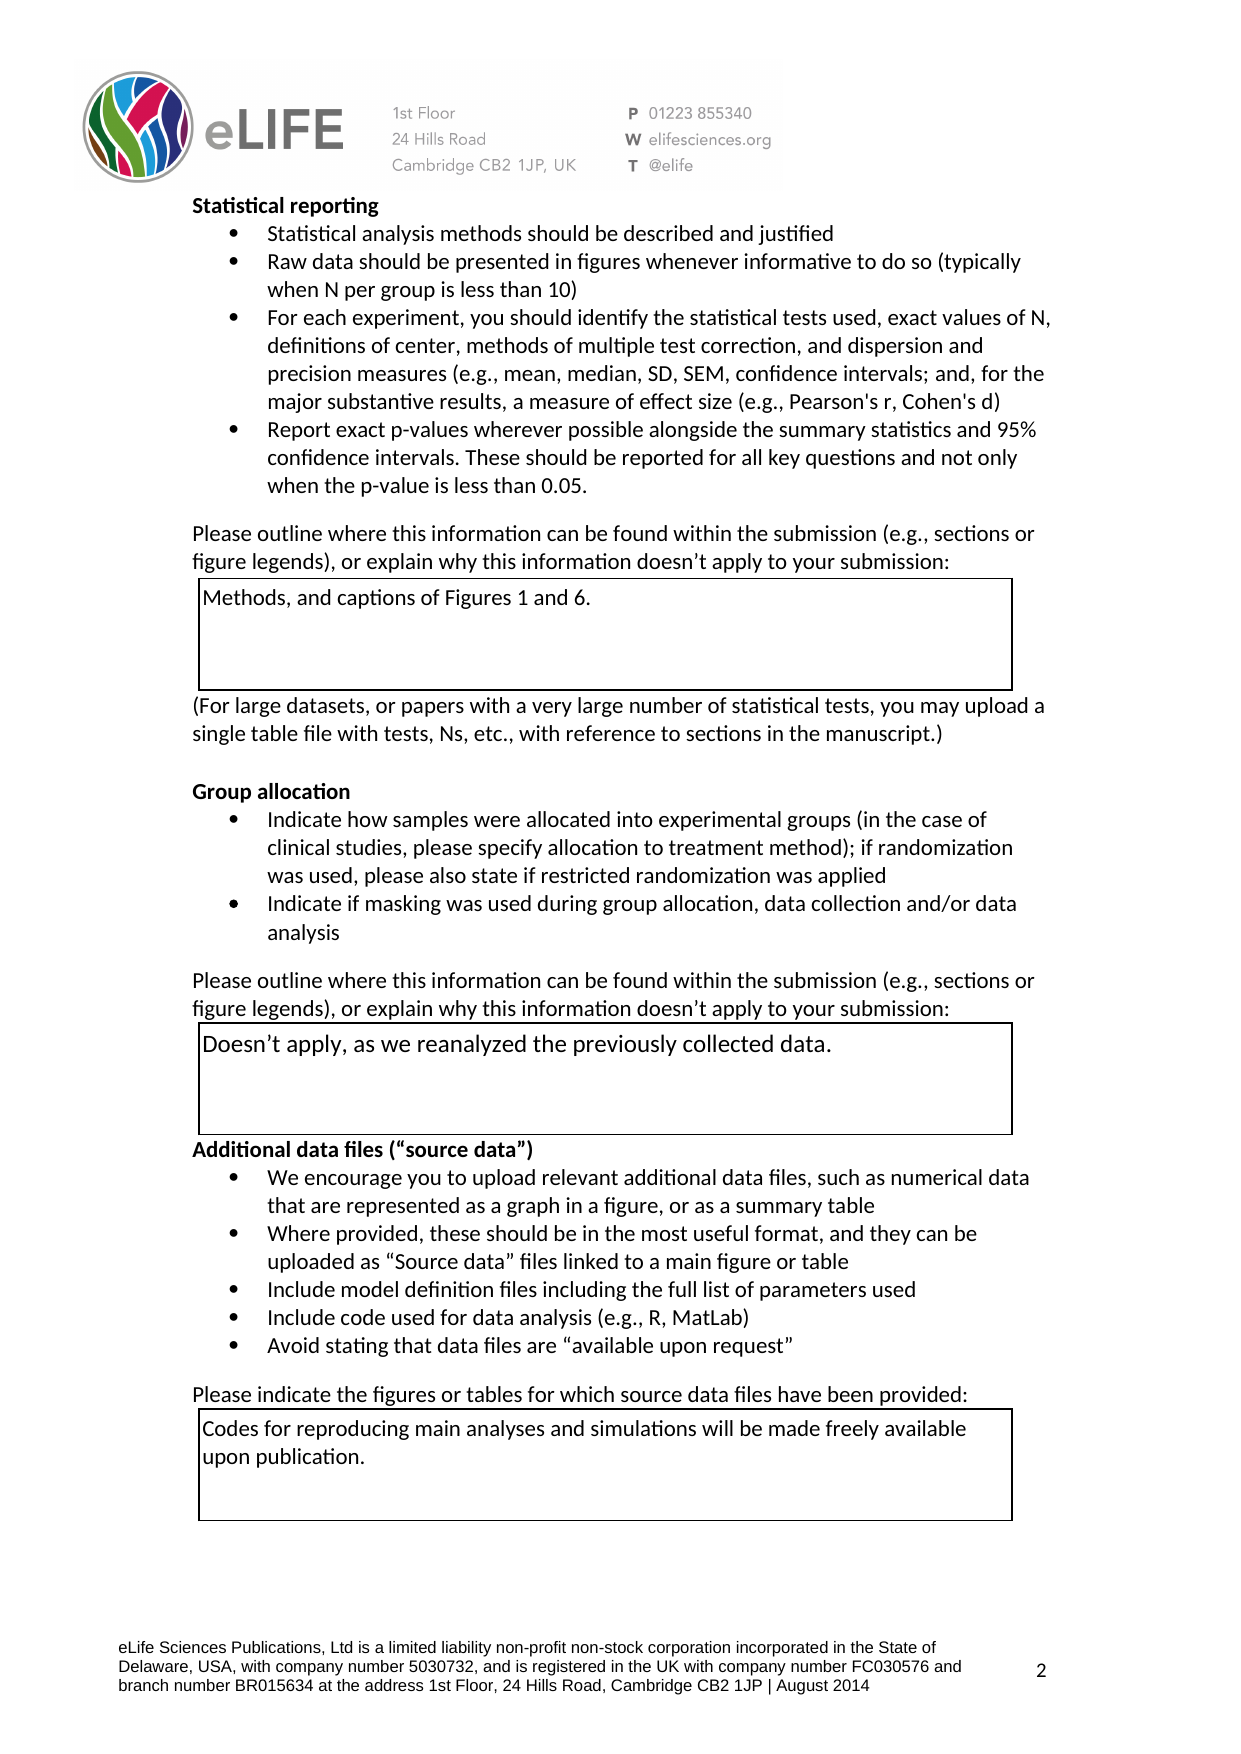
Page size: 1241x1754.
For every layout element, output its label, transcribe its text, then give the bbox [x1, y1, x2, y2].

text Please indicate the figures or tables for which source data files have been provided: [192, 1380, 1053, 1408]
list Indicate how samples were allocated into experimental groups (in the case of clinical studies, please specify allocation to treatment method); if randomization was used, please also state if restricted randomization was applied [229, 806, 1053, 889]
text Group allocation [192, 777, 1053, 806]
picture [73, 59, 784, 191]
text Statistical reporting [192, 191, 1053, 219]
text Methods, and captions of Figures 1 and 6. [200, 581, 1011, 613]
text Codes for reproducing main analyses and simulations will be made freely available upon publication. [200, 1412, 1011, 1472]
list Statistical analysis methods should be described and justified [229, 219, 1053, 247]
list Where provided, these should be in the most useful format, and they can be uploaded as “Source data” files linked to a main figure or table [229, 1219, 1053, 1276]
list Indicate if masking was used during group allocation, data collection and/or data analysis [229, 889, 1053, 946]
list Include model definition files including the full list of parameters used [229, 1276, 1053, 1303]
list Raw data should be presented in figures whenever informative to do so (typically when N per group is less than 10) [229, 247, 1053, 303]
text Additional data files (“source data”) [192, 1052, 1053, 1163]
list Report exact p-values wherever possible alongside the summary statistics and 95% confidence intervals. These should be reported for all key questions and not only when the p-value is less than 0.05. [229, 415, 1053, 499]
list Avoid stating that data files are “available upon request” [229, 1332, 1053, 1359]
list We encourage you to upload relevant additional data files, such as numerical data that are represented as a graph in a figure, or as a summary table [229, 1163, 1053, 1219]
text (For large datasets, or papers with a very large number of statistical tests, you may upload a single table file with tests, Ns, etc., with reference to sections in the manuscript.) [192, 603, 1053, 747]
list Include code used for data analysis (e.g., R, MatLab) [229, 1303, 1053, 1332]
list For each experiment, you should identify the statistical tests used, exact values of N, definitions of center, methods of multiple test correction, and dispersion and precision measures (e.g., mean, median, SD, SEM, confidence intervals; and, for the major substantive results, a measure of effect size (e.g., Pearson's r, Cohen's d) [229, 303, 1053, 415]
text Doesn’t apply, as we reanalyzed the previously collected data. [200, 1026, 1011, 1058]
